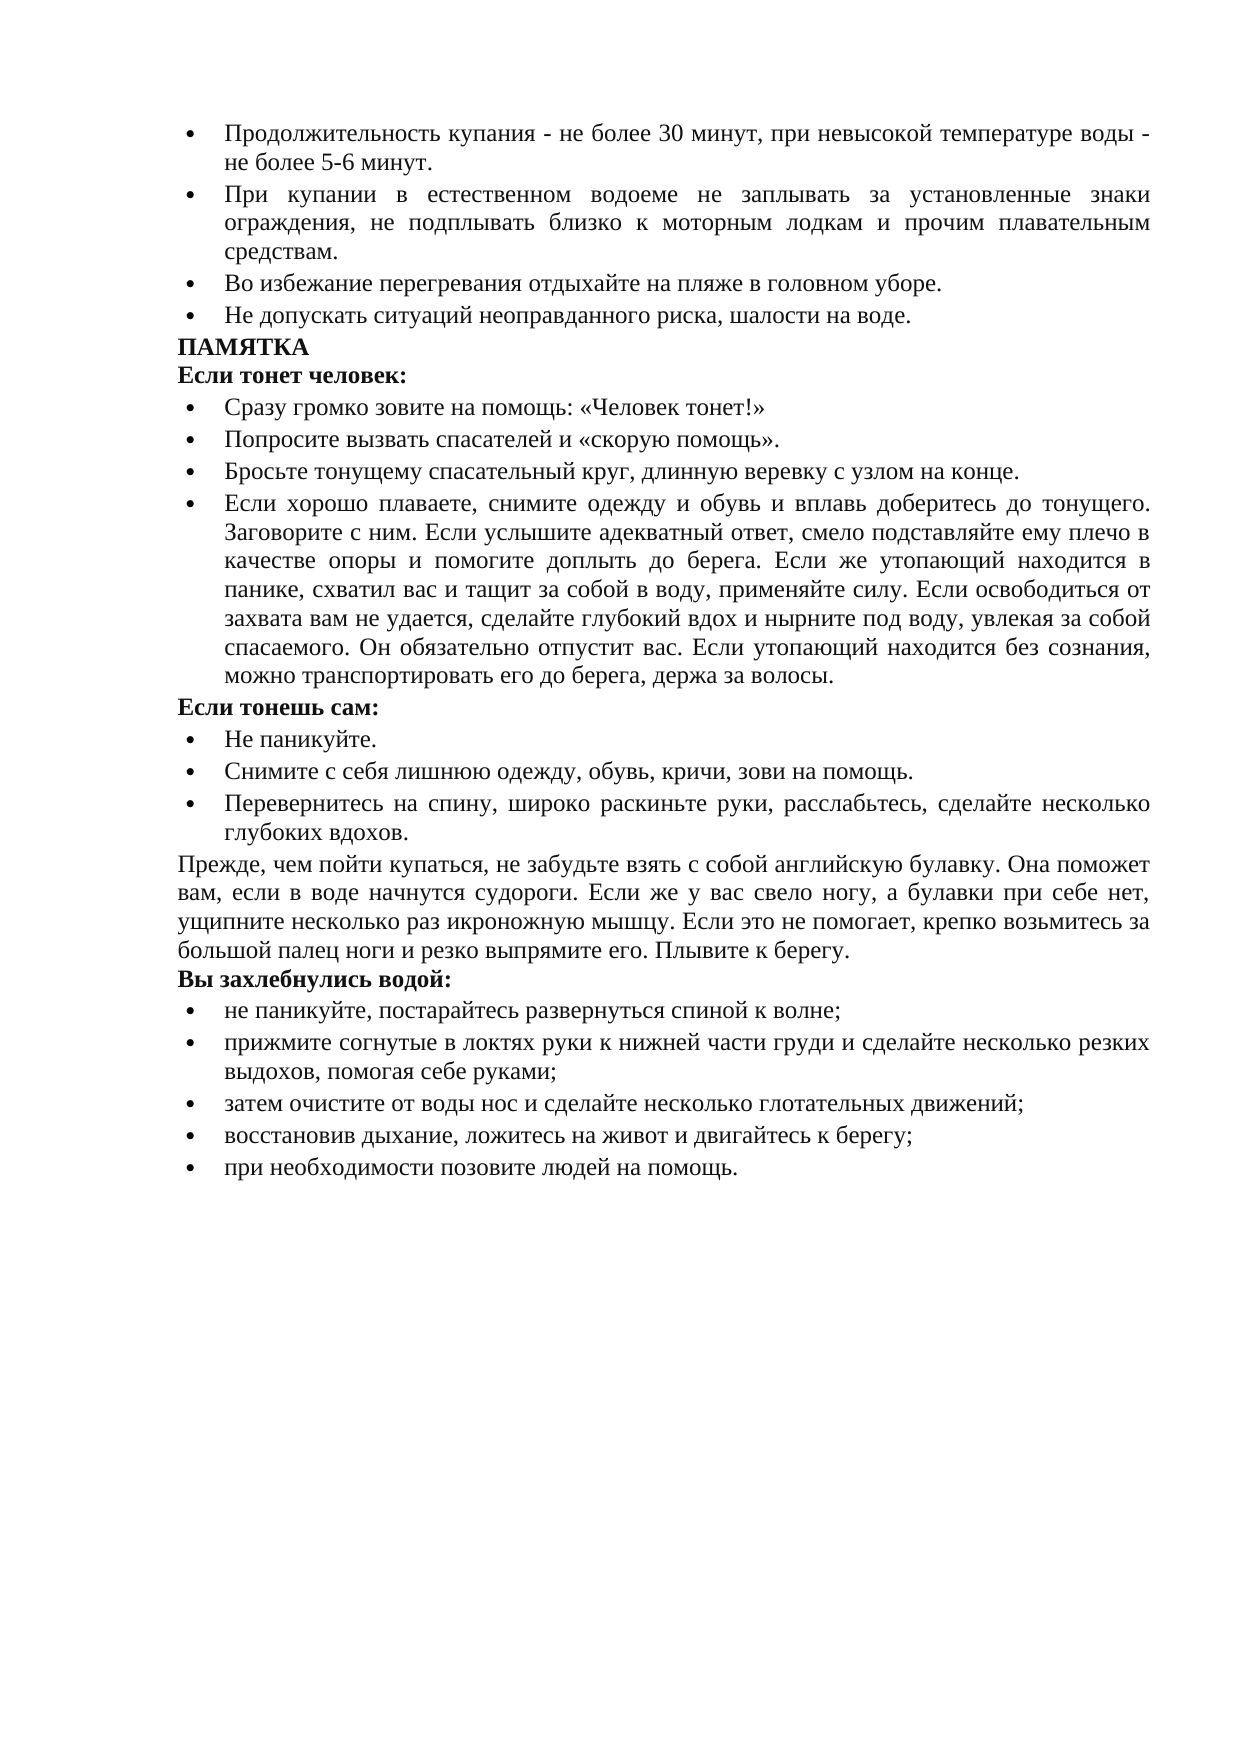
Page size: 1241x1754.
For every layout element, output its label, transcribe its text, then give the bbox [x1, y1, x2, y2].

text Прежде, чем пойти купаться, не забудьте взять с собой английскую булавку. Она поможет вам, если в воде начнутся судороги. Если же у вас свело ногу, а булавки при себе нет, ущипните несколько раз икроножную мышцу. Если это не помогает, крепко возьмитесь за большой палец ноги и резко выпрямите его. Плывите к берегу. [177, 849, 1152, 964]
text Если тонешь сам: [177, 692, 1152, 721]
list Не допускать ситуаций неоправданного риска, шалости на воде. [187, 300, 1152, 329]
list Перевернитесь на спину, широко раскиньте руки, расслабьтесь, сделайте несколько глубоких вдохов. [187, 788, 1152, 846]
list Во избежание перегревания отдыхайте на пляже в головном уборе. [187, 268, 1152, 297]
list Не паникуйте. [187, 724, 1152, 753]
list Если хорошо плаваете, снимите одежду и обувь и вплавь доберитесь до тонущего. Заговорите с ним. Если услышите адекватный ответ, смело подставляйте ему плечо в качестве опоры и помогите доплыть до берега. Если же утопающий находится в панике, схватил вас и тащит за собой в воду, применяйте силу. Если освободиться от захвата вам не удается, сделайте глубокий вдох и нырните под воду, увлекая за собой спасаемого. Он обязательно отпустит вас. Если утопающий находится без сознания, можно транспортировать его до берега, держа за волосы. [187, 488, 1152, 689]
list При купании в естественном водоеме не заплывать за установленные знаки ограждения, не подплывать близко к моторным лодкам и прочим плавательным средствам. [187, 179, 1152, 265]
list Снимите с себя лишнюю одежду, обувь, кричи, зови на помощь. [187, 756, 1152, 785]
list Бросьте тонущему спасательный круг, длинную веревку с узлом на конце. [187, 456, 1152, 485]
list при необходимости позовите людей на помощь. [187, 1152, 1152, 1181]
list Попросите вызвать спасателей и «скорую помощь». [187, 424, 1152, 453]
list Сразу громко зовите на помощь: «Человек тонет!» [187, 392, 1152, 421]
list затем очистите от воды нос и сделайте несколько глотательных движений; [187, 1088, 1152, 1117]
text Если тонет человек: [177, 361, 1152, 389]
text ПАМЯТКА [177, 332, 1152, 361]
list не паникуйте, постарайтесь развернуться спиной к волне; [187, 996, 1152, 1024]
list прижмите согнутые в локтях руки к нижней части груди и сделайте несколько резких выдохов, помогая себе руками; [187, 1027, 1152, 1085]
text Вы захлебнулись водой: [177, 964, 1152, 992]
list восстановив дыхание, ложитесь на живот и двигайтесь к берегу; [187, 1120, 1152, 1149]
list Продолжительность купания - не более 30 минут, при невысокой температуре воды - не более 5-6 минут. [187, 118, 1152, 176]
